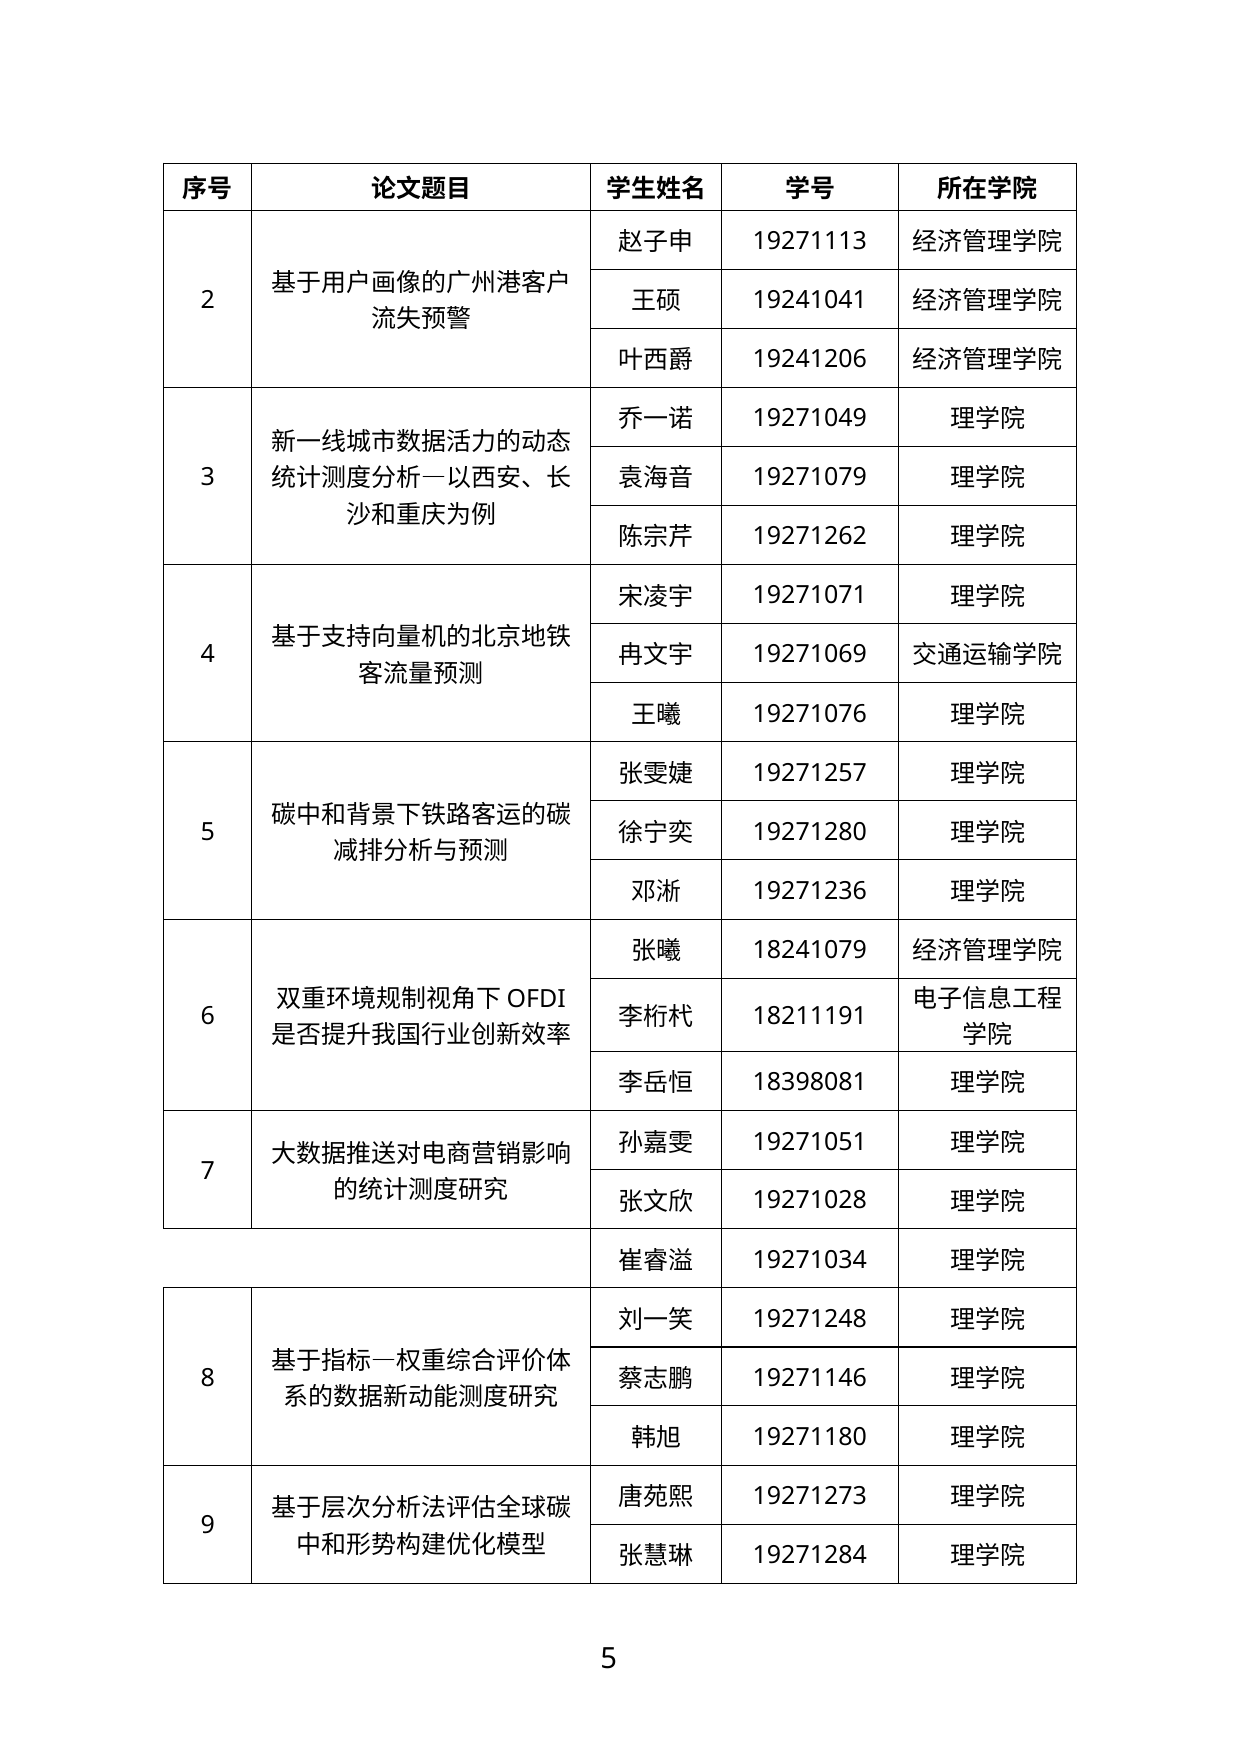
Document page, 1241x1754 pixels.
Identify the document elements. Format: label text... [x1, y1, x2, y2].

table_cell 基于支持向量机的北京地铁客流量预测 [252, 565, 590, 741]
table_cell 理学院 [899, 742, 1076, 800]
table_cell 19271262 [722, 506, 898, 564]
table_cell 19241206 [722, 329, 898, 387]
table_cell 崔睿溢 [591, 1229, 721, 1287]
table_cell 18211191 [722, 979, 898, 1051]
table_cell 唐苑熙 [591, 1466, 721, 1523]
table_cell 邓淅 [591, 860, 721, 918]
table_cell 19241041 [722, 270, 898, 328]
table_cell 电子信息工程学院 [899, 979, 1076, 1051]
table_header 所在学院 [899, 164, 1076, 210]
table_cell 袁海音 [591, 447, 721, 505]
table_cell 张雯婕 [591, 742, 721, 800]
table_cell 宋凌宇 [591, 565, 721, 623]
table_cell 7 [164, 1111, 251, 1228]
table_cell 18398081 [722, 1052, 898, 1110]
table_header 学号 [722, 164, 898, 210]
table_cell 5 [164, 742, 251, 918]
table_cell 赵子申 [591, 211, 721, 269]
table_cell 蔡志鹏 [591, 1348, 721, 1405]
table_cell 19271079 [722, 447, 898, 505]
table_cell 交通运输学院 [899, 624, 1076, 682]
table_cell 理学院 [899, 506, 1076, 564]
table_cell 8 [164, 1288, 251, 1464]
table_cell 双重环境规制视角下OFDI是否提升我国行业创新效率 [252, 920, 590, 1110]
table_header 论文题目 [252, 164, 590, 210]
table_cell 19271248 [722, 1288, 898, 1346]
table_cell 9 [164, 1466, 251, 1583]
table_cell 理学院 [899, 1406, 1076, 1464]
table_cell 19271146 [722, 1348, 898, 1405]
table_cell 经济管理学院 [899, 329, 1076, 387]
table_cell 韩旭 [591, 1406, 721, 1464]
table_cell 基于层次分析法评估全球碳中和形势构建优化模型 [252, 1466, 590, 1583]
table_cell 基于用户画像的广州港客户流失预警 [252, 211, 590, 387]
table_cell 19271284 [722, 1525, 898, 1583]
table_cell 理学院 [899, 683, 1076, 741]
table_cell 19271236 [722, 860, 898, 918]
table_cell 6 [164, 920, 251, 1110]
table_cell 19271071 [722, 565, 898, 623]
table_cell 徐宁奕 [591, 801, 721, 859]
table_cell 陈宗芹 [591, 506, 721, 564]
table_cell 经济管理学院 [899, 920, 1076, 977]
table_cell 19271049 [722, 388, 898, 446]
table_cell 19271028 [722, 1170, 898, 1228]
table_cell 3 [164, 388, 251, 564]
table_cell 张文欣 [591, 1170, 721, 1228]
table_cell 理学院 [899, 447, 1076, 505]
table_cell 王曦 [591, 683, 721, 741]
table_cell 理学院 [899, 388, 1076, 446]
table_cell 张曦 [591, 920, 721, 977]
table_cell 理学院 [899, 860, 1076, 918]
table_cell 刘一笑 [591, 1288, 721, 1346]
table_cell 19271076 [722, 683, 898, 741]
table_cell 19271069 [722, 624, 898, 682]
table_cell 理学院 [899, 1466, 1076, 1523]
table_cell 理学院 [899, 565, 1076, 623]
table_cell 张慧琳 [591, 1525, 721, 1583]
table_cell 理学院 [899, 1288, 1076, 1346]
table_cell 19271034 [722, 1229, 898, 1287]
table_cell 李桁杙 [591, 979, 721, 1051]
table_cell 大数据推送对电商营销影响的统计测度研究 [252, 1111, 590, 1228]
table_cell 经济管理学院 [899, 211, 1076, 269]
table_cell 19271113 [722, 211, 898, 269]
table_cell 19271280 [722, 801, 898, 859]
table_header 学生姓名 [591, 164, 721, 210]
table_cell 新一线城市数据活力的动态统计测度分析—以西安、长沙和重庆为例 [252, 388, 590, 564]
table_cell 19271051 [722, 1111, 898, 1169]
table_cell 18241079 [722, 920, 898, 977]
table_cell 叶西爵 [591, 329, 721, 387]
table_cell 冉文宇 [591, 624, 721, 682]
table_cell 理学院 [899, 1525, 1076, 1583]
table_cell 19271273 [722, 1466, 898, 1523]
table_cell 理学院 [899, 801, 1076, 859]
table_header 序号 [164, 164, 251, 210]
table_cell 2 [164, 211, 251, 387]
table_cell 王硕 [591, 270, 721, 328]
table_cell 理学院 [899, 1111, 1076, 1169]
table_cell 理学院 [899, 1229, 1076, 1287]
table_cell 理学院 [899, 1348, 1076, 1405]
table_cell 李岳恒 [591, 1052, 721, 1110]
table_cell 经济管理学院 [899, 270, 1076, 328]
table_cell 19271257 [722, 742, 898, 800]
table_cell 基于指标—权重综合评价体系的数据新动能测度研究 [252, 1288, 590, 1464]
table_cell 理学院 [899, 1170, 1076, 1228]
table_cell 19271180 [722, 1406, 898, 1464]
table_cell 乔一诺 [591, 388, 721, 446]
table_cell 碳中和背景下铁路客运的碳减排分析与预测 [252, 742, 590, 918]
table_cell 4 [164, 565, 251, 741]
table_cell 孙嘉雯 [591, 1111, 721, 1169]
table_cell 理学院 [899, 1052, 1076, 1110]
